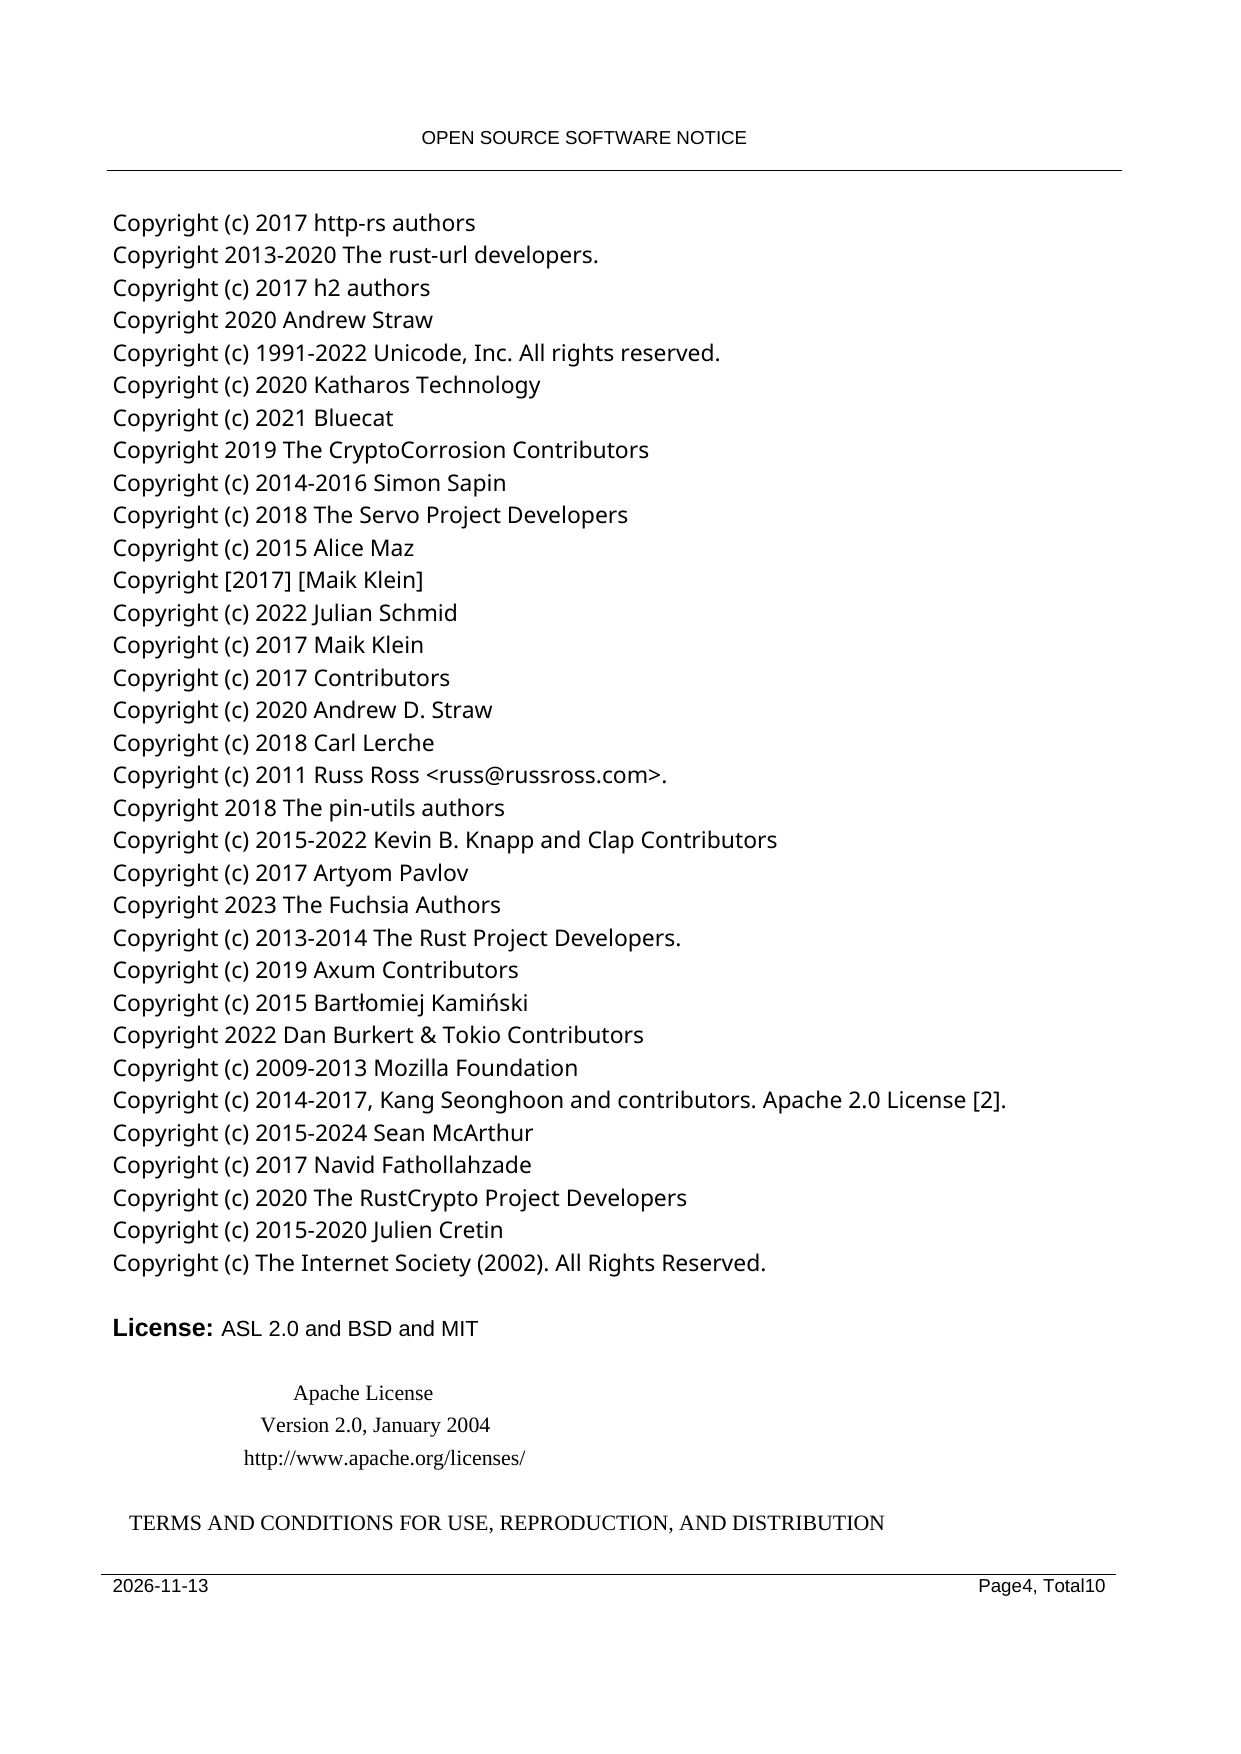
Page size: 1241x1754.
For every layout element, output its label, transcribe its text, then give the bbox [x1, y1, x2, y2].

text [112, 206, 1128, 1311]
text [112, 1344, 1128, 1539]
text License: ASL 2.0 and BSD and MIT [112, 1311, 1128, 1344]
